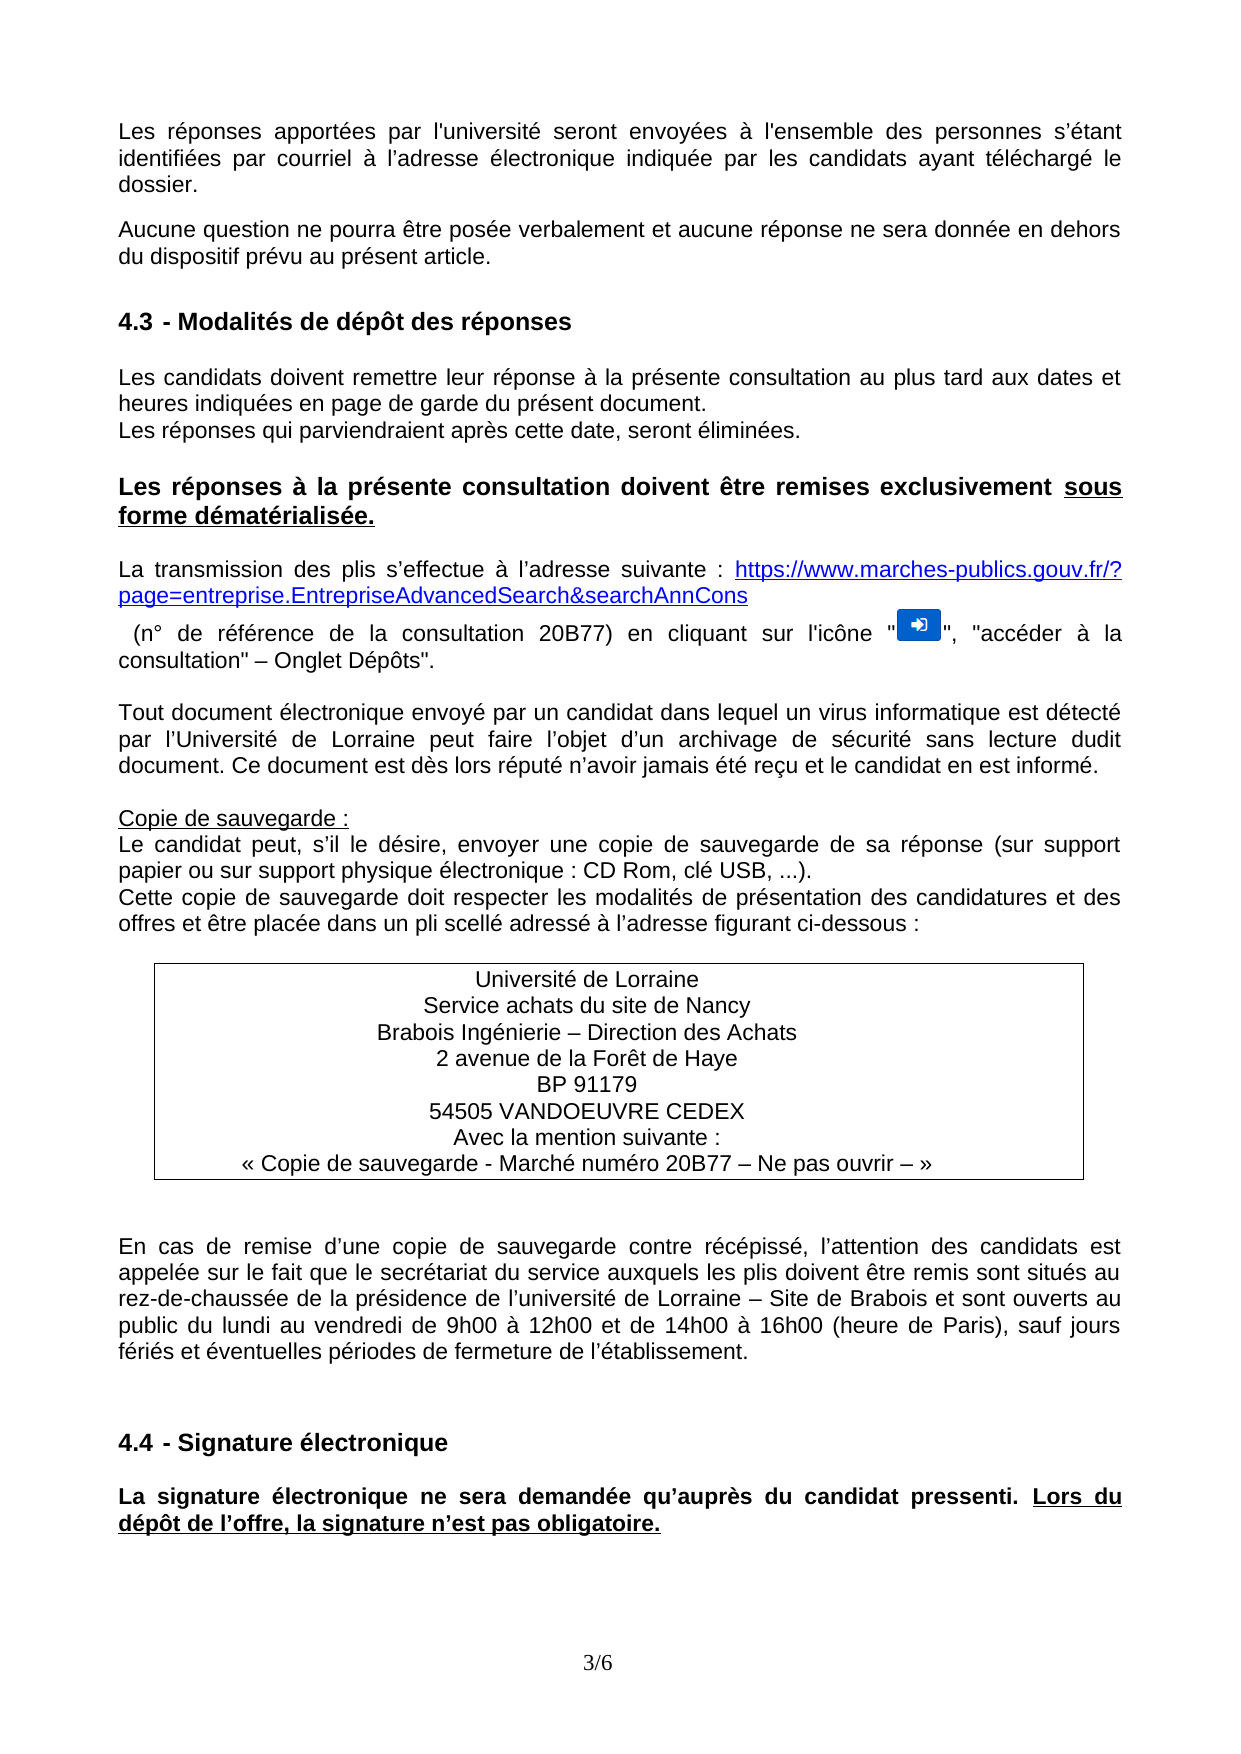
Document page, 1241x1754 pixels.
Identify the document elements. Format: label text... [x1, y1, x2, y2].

text Les réponses à la présente consultation doivent être remises exclusivement sous forme dématérialisée. [118, 472, 1122, 529]
text Les candidats doivent remettre leur réponse à la présente consultation au plus tard aux dates et heures indiquées en page de garde du présent document. [118, 364, 1122, 417]
text Université de Lorraine Service achats du site de Nancy Brabois Ingénierie – Direction des Achats 2 avenue de la Forêt de Haye BP 91179 54505 VANDOEUVRE CEDEX Avec la mention suivante : « Copie de sauvegarde - Marché numéro 20B77 – Ne pas ouvrir – » [155, 964, 1083, 1179]
text Le candidat peut, s’il le désire, envoyer une copie de sauvegarde de sa réponse (sur support papier ou sur support physique électronique : CD Rom, clé USB, ...). [118, 831, 1122, 884]
text Les réponses qui parviendraient après cette date, seront éliminées. [118, 417, 1122, 443]
picture [896, 608, 943, 642]
text Tout document électronique envoyé par un candidat dans lequel un virus informatique est détecté par l’Université de Lorraine peut faire l’objet d’un archivage de sécurité sans lecture dudit document. Ce document est dès lors réputé n’avoir jamais été reçu et le candidat en est informé. [118, 699, 1122, 778]
text La transmission des plis s’effectue à l’adresse suivante : https://www.marches-publics.gouv.fr/?page=entreprise.EntrepriseAdvancedSearch&searchAnnCons [118, 556, 1122, 608]
text En cas de remise d’une copie de sauvegarde contre récépissé, l’attention des candidats est appelée sur le fait que le secrétariat du service auxquels les plis doivent être remis sont situés au rez-de-chaussée de la présidence de l’université de Lorraine – Site de Brabois et sont ouverts au public du lundi au vendredi de 9h00 à 12h00 et de 14h00 à 16h00 (heure de Paris), sauf jours fériés et éventuelles périodes de fermeture de l’établissement. [118, 1233, 1122, 1364]
text Aucune question ne pourra être posée verbalement et aucune réponse ne sera donnée en dehors du dispositif prévu au présent article. [118, 216, 1122, 269]
text Les réponses apportées par l'université seront envoyées à l'ensemble des personnes s’étant identifiées par courriel à l’adresse électronique indiquée par les candidats ayant téléchargé le dossier. [118, 118, 1122, 197]
list - Signature électronique [118, 1428, 1122, 1457]
text Cette copie de sauvegarde doit respecter les modalités de présentation des candidatures et des offres et être placée dans un pli scellé adressé à l’adresse figurant ci-dessous : [118, 884, 1122, 936]
text La signature électronique ne sera demandée qu’auprès du candidat pressenti. Lors du dépôt de l’offre, la signature n’est pas obligatoire. [118, 1483, 1122, 1536]
list - Modalités de dépôt des réponses [118, 307, 1122, 335]
text (n° de référence de la consultation 20B77) en cliquant sur l'icône "", "accéder à la consultation" – Onglet Dépôts". [118, 608, 1122, 673]
text Copie de sauvegarde : [118, 778, 1122, 831]
